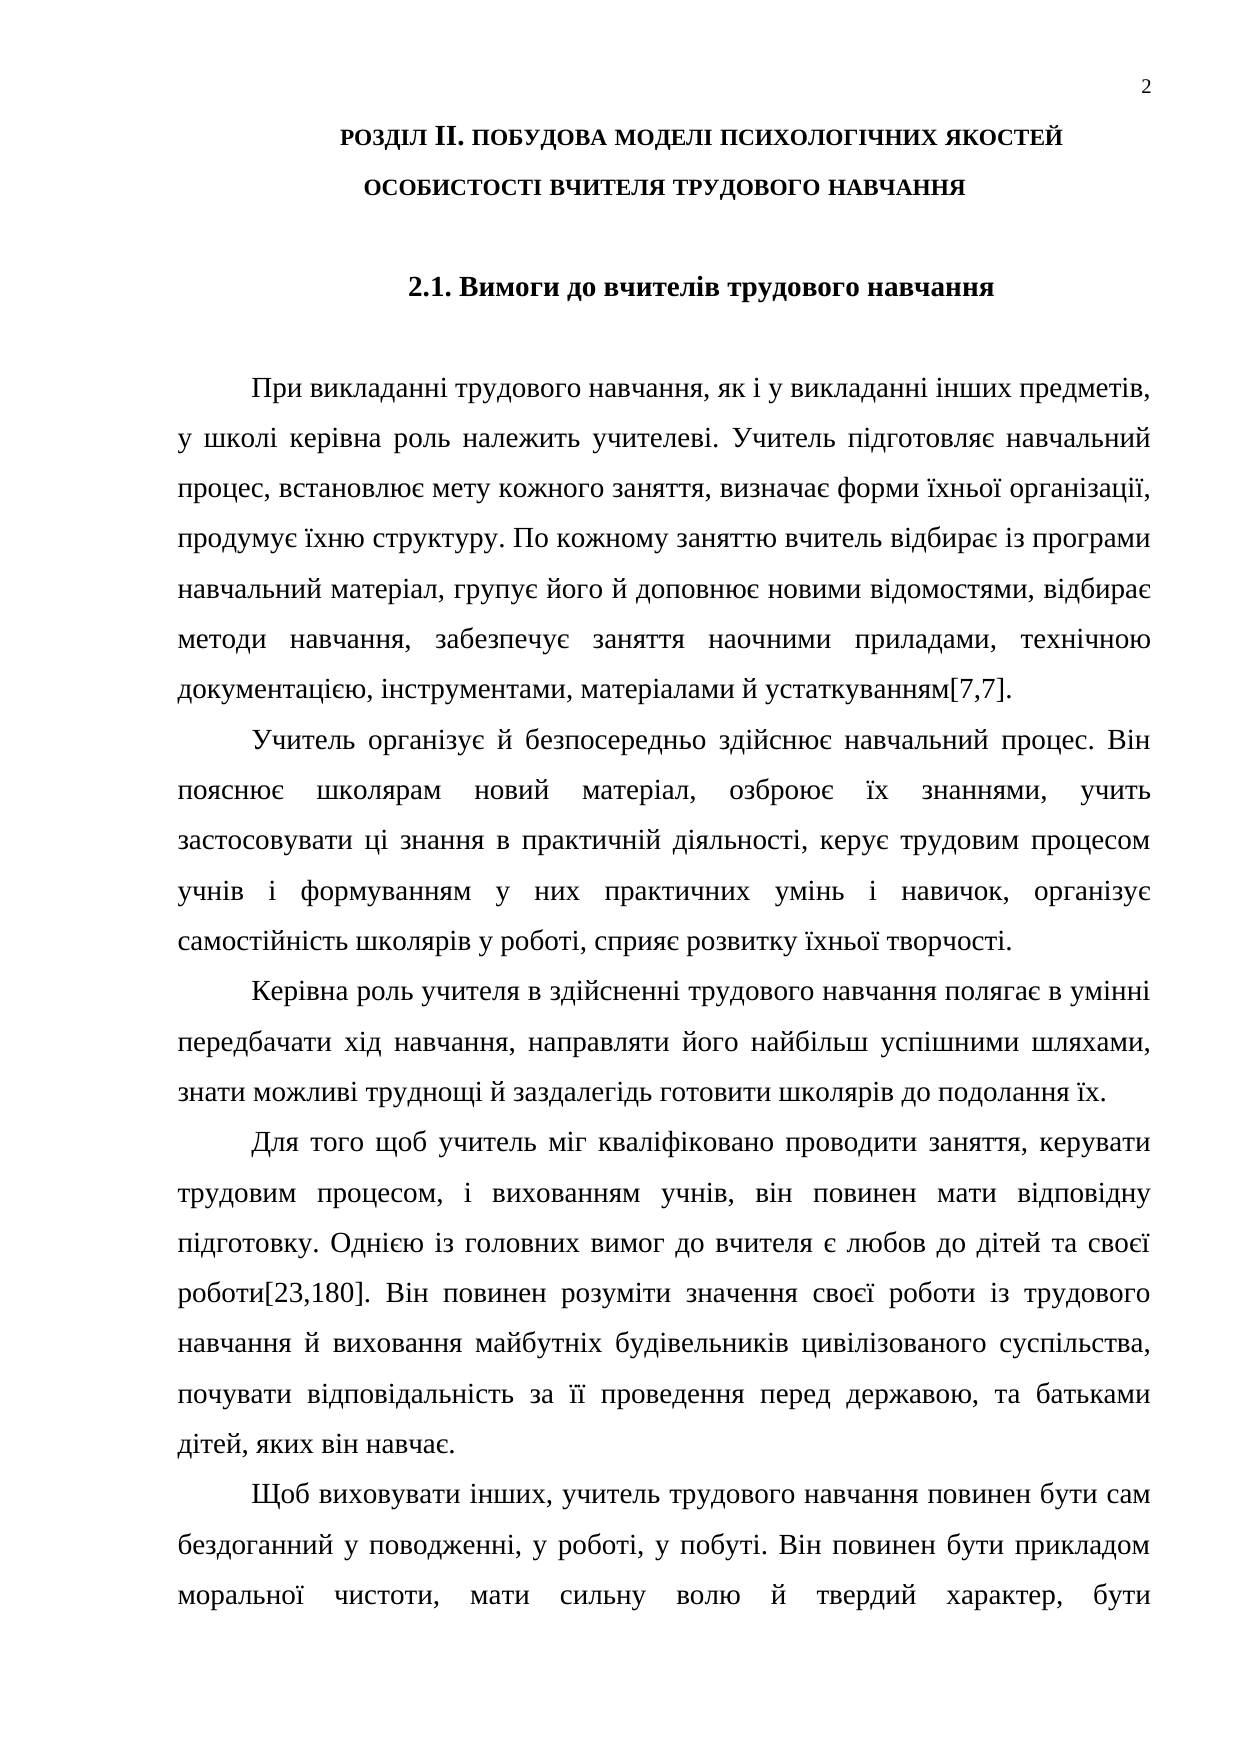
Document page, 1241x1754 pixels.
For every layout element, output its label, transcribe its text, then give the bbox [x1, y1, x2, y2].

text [177, 1477, 1152, 1611]
text Учитель організує й безпосередньо здійснює навчальний процес. Він пояснює школярам новий матеріал, озброює їх знаннями, учить застосовувати ці знання в практичній діяльності, керує трудовим процесом учнів і формуванням у них практичних умінь і навичок, організує самостійність школярів у роботі, сприяє розвитку їхньої творчості. [177, 722, 1152, 957]
text Для того щоб учитель міг кваліфіковано проводити заняття, керувати трудовим процесом, і вихованням учнів, він повинен мати відповідну підготовку. Однією із головних вимог до вчителя є любов до дітей та своєї роботи[23,180]. Він повинен розуміти значення своєї роботи із трудового навчання й виховання майбутніх будівельників цивілізованого суспільства, почувати відповідальність за її проведення перед державою, та батьками дітей, яких він навчає. [177, 1124, 1152, 1460]
text Керівна роль учителя в здійсненні трудового навчання полягає в умінні передбачати хід навчання, направляти його найбільш успішними шляхами, знати можливі труднощі й заздалегідь готовити школярів до подолання їх. [177, 973, 1152, 1108]
text розділ II. побудова моделі психологічних якостей особистості вчителя трудового навчання [177, 118, 1152, 202]
text 2.1. Вимоги до вчителів трудового навчання [177, 269, 1152, 303]
text При викладанні трудового навчання, як і у викладанні інших предметів, у школі керівна роль належить учителеві. Учитель підготовляє навчальний процес, встановлює мету кожного заняття, визначає форми їхньої організації, продумує їхню структуру. По кожному заняттю вчитель відбирає із програми навчальний матеріал, групує його й доповнює новими відомостями, відбирає методи навчання, забезпечує заняття наочними приладами, технічною документацією, інструментами, матеріалами й устаткуванням[7,7]. [177, 370, 1152, 705]
